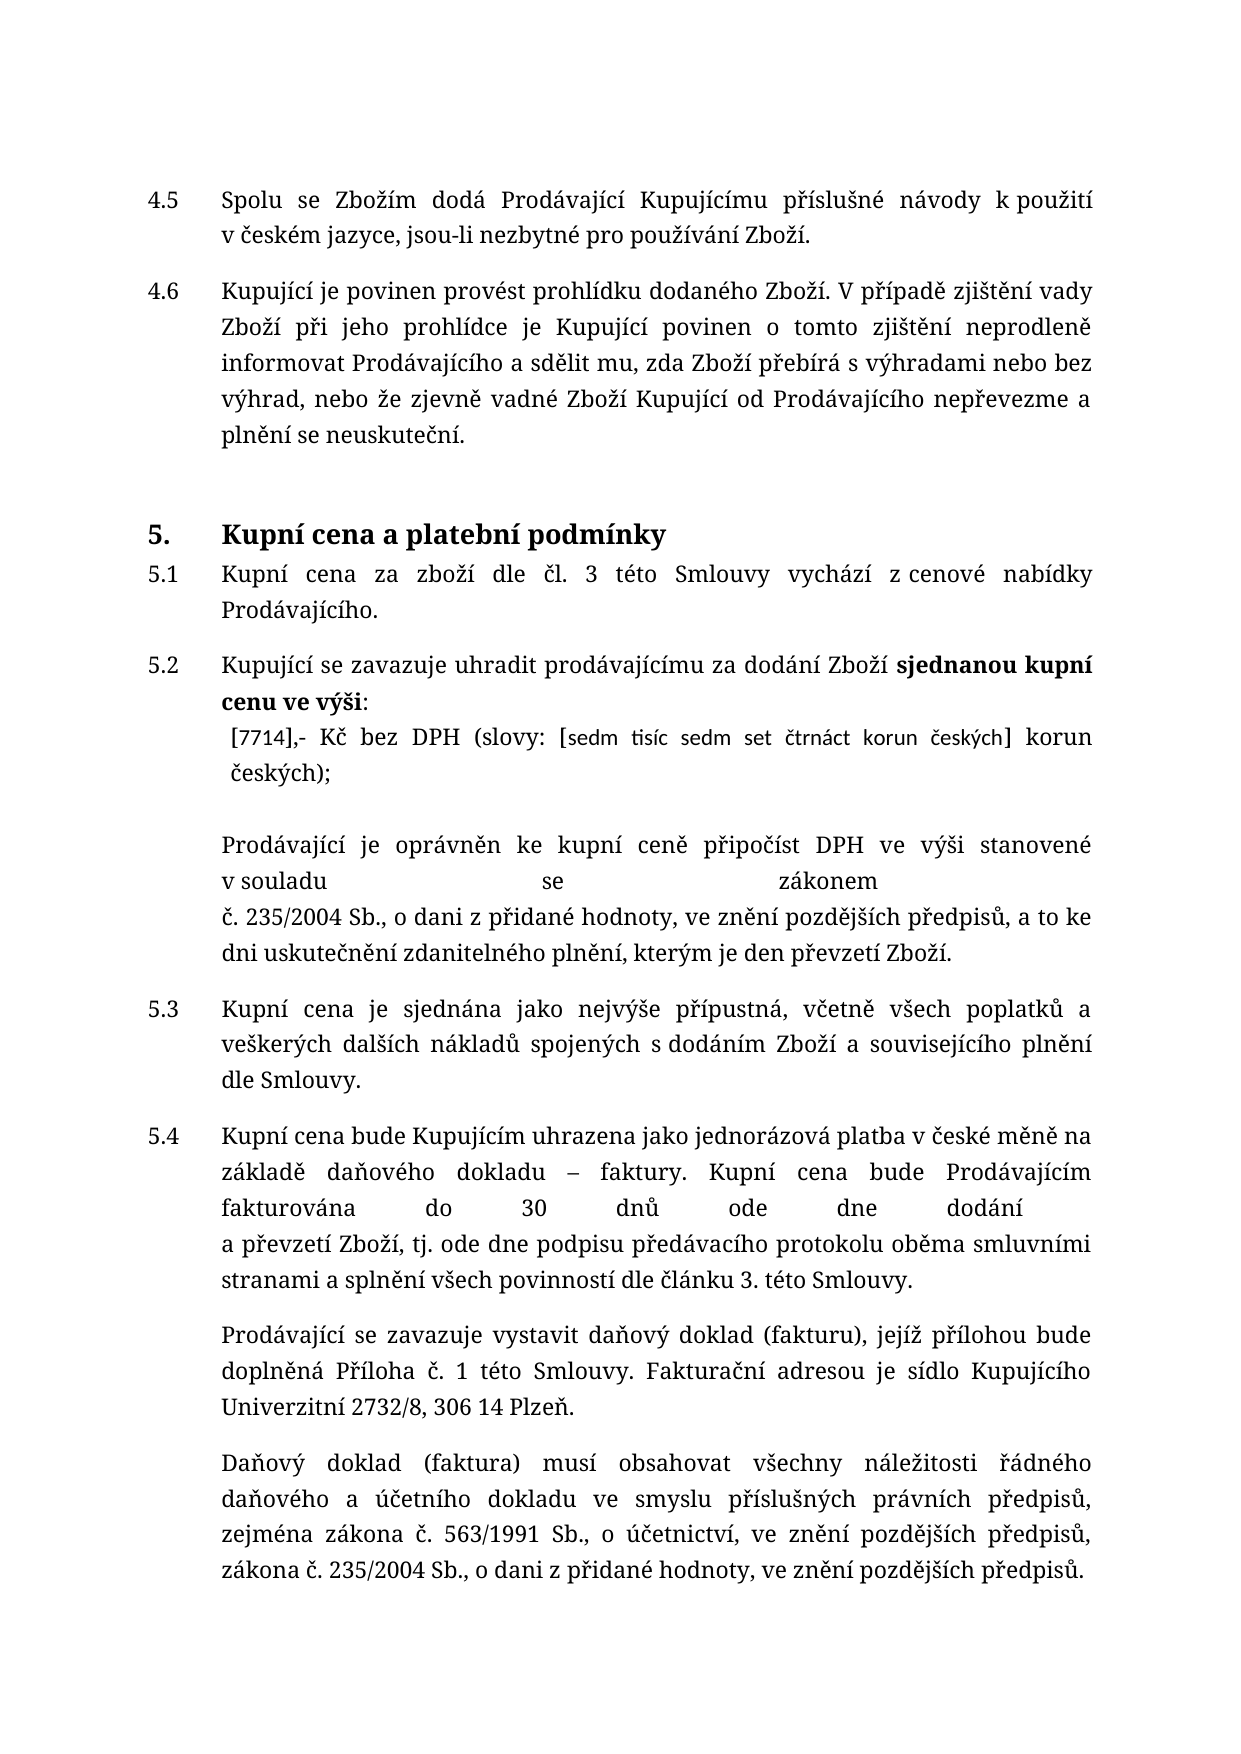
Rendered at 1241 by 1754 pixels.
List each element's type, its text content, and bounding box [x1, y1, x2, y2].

text 5.2 Kupující se zavazuje uhradit prodávajícímu za dodání Zboží sjednanou kupní cenu ve výši: [148, 649, 1093, 717]
text 5. Kupní cena a platební podmínky [148, 516, 1093, 552]
text Daňový doklad (faktura) musí obsahovat všechny náležitosti řádného daňového a účetního dokladu ve smyslu příslušných právních předpisů, zejména zákona č. 563/1991 Sb., o účetnictví, ve znění pozdějších předpisů, zákona č. 235/2004 Sb., o dani z přidané hodnoty, ve znění pozdějších předpisů. [221, 1447, 1093, 1586]
text 5.4 Kupní cena bude Kupujícím uhrazena jako jednorázová platba v české měně na základě daňového dokladu – faktury. Kupní cena bude Prodávajícím fakturována do 30 dnů ode dne dodání a převzetí Zboží, tj. ode dne podpisu předávacího protokolu oběma smluvními stranami a splnění všech povinností dle článku 3. této Smlouvy. [148, 1120, 1093, 1295]
text 4.5 Spolu se Zbožím dodá Prodávající Kupujícímu příslušné návody k použití v českém jazyce, jsou-li nezbytné pro používání Zboží. [148, 183, 1093, 251]
text Prodávající se zavazuje vystavit daňový doklad (fakturu), jejíž přílohou bude doplněná Příloha č. 1 této Smlouvy. Fakturační adresou je sídlo Kupujícího Univerzitní 2732/8, 306 14 Plzeň. [221, 1319, 1093, 1422]
text Prodávající je oprávněn ke kupní ceně připočíst DPH ve výši stanovené v souladu se zákonem č. 235/2004 Sb., o dani z přidané hodnoty, ve znění pozdějších předpisů, a to ke dni uskutečnění zdanitelného plnění, kterým je den převzetí Zboží. [221, 829, 1093, 968]
text 5.3 Kupní cena je sjednána jako nejvýše přípustná, včetně všech poplatků a veškerých dalších nákladů spojených s dodáním Zboží a souvisejícího plnění dle Smlouvy. [148, 992, 1093, 1096]
text 5.1 Kupní cena za zboží dle čl. 3 této Smlouvy vychází z cenové nabídky Prodávajícího. [148, 558, 1093, 625]
list [7714],- Kč bez DPH (slovy: [sedm tisíc sedm set čtrnáct korun českých] korun českých); [230, 721, 1093, 788]
text 4.6 Kupující je povinen provést prohlídku dodaného Zboží. V případě zjištění vady Zboží při jeho prohlídce je Kupující povinen o tomto zjištění neprodleně informovat Prodávajícího a sdělit mu, zda Zboží přebírá s výhradami nebo bez výhrad, nebo že zjevně vadné Zboží Kupující od Prodávajícího nepřevezme a plnění se neuskuteční. [148, 275, 1093, 450]
